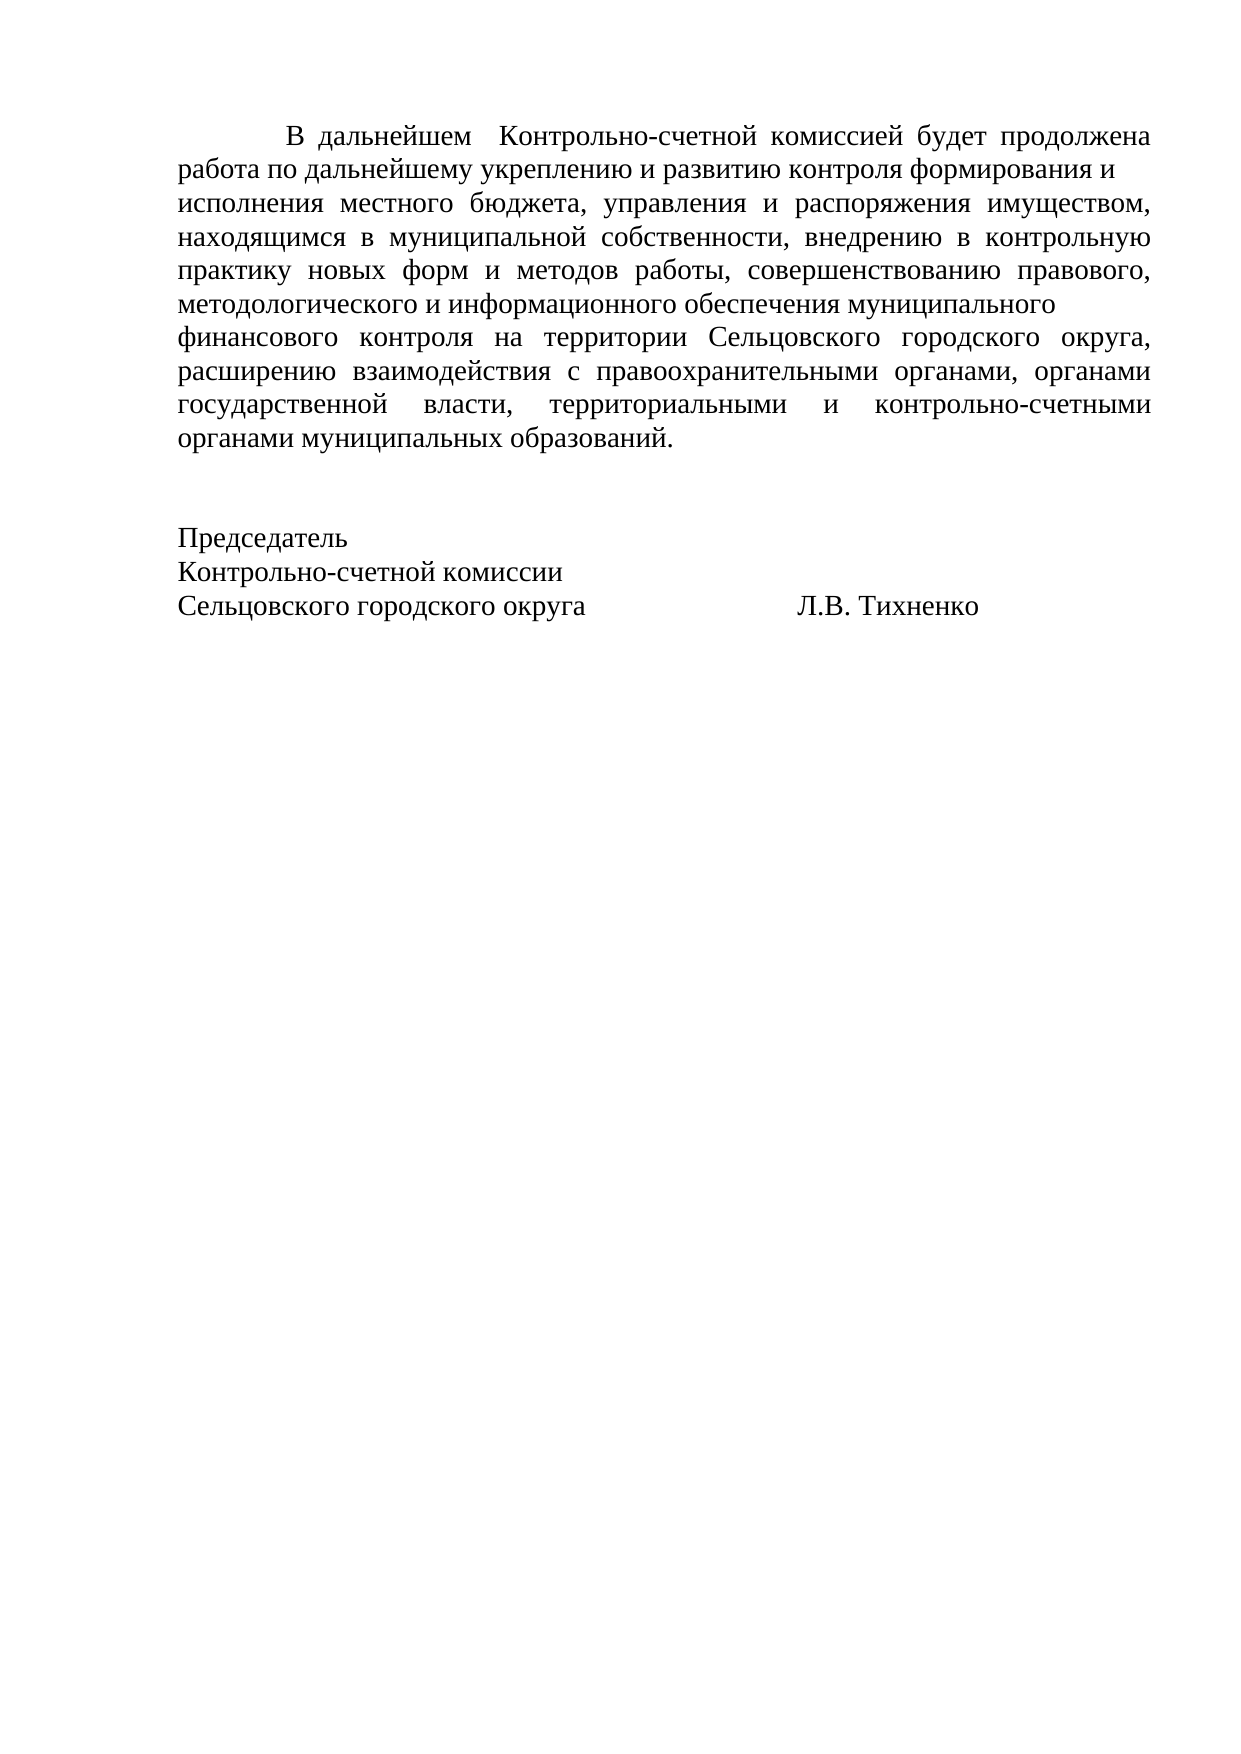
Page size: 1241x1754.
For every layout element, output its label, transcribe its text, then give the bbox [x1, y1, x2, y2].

text Сельцовского городского округа Л.В. Тихненко [177, 588, 1152, 621]
text Председатель [177, 521, 1152, 554]
text исполнения местного бюджета, управления и распоряжения имуществом, находящимся в муниципальной собственности, внедрению в контрольную практику новых форм и методов работы, совершенствованию правового, методологического и информационного обеспечения муниципального [177, 185, 1152, 319]
text В дальнейшем Контрольно-счетной комиссией будет продолжена работа по дальнейшему укреплению и развитию контроля формирования и [177, 118, 1152, 185]
text финансового контроля на территории Сельцовского городского округа, расширению взаимодействия с правоохранительными органами, органами государственной власти, территориальными и контрольно-счетными органами муниципальных образований. [177, 319, 1152, 453]
text Контрольно-счетной комиссии [177, 554, 1152, 588]
